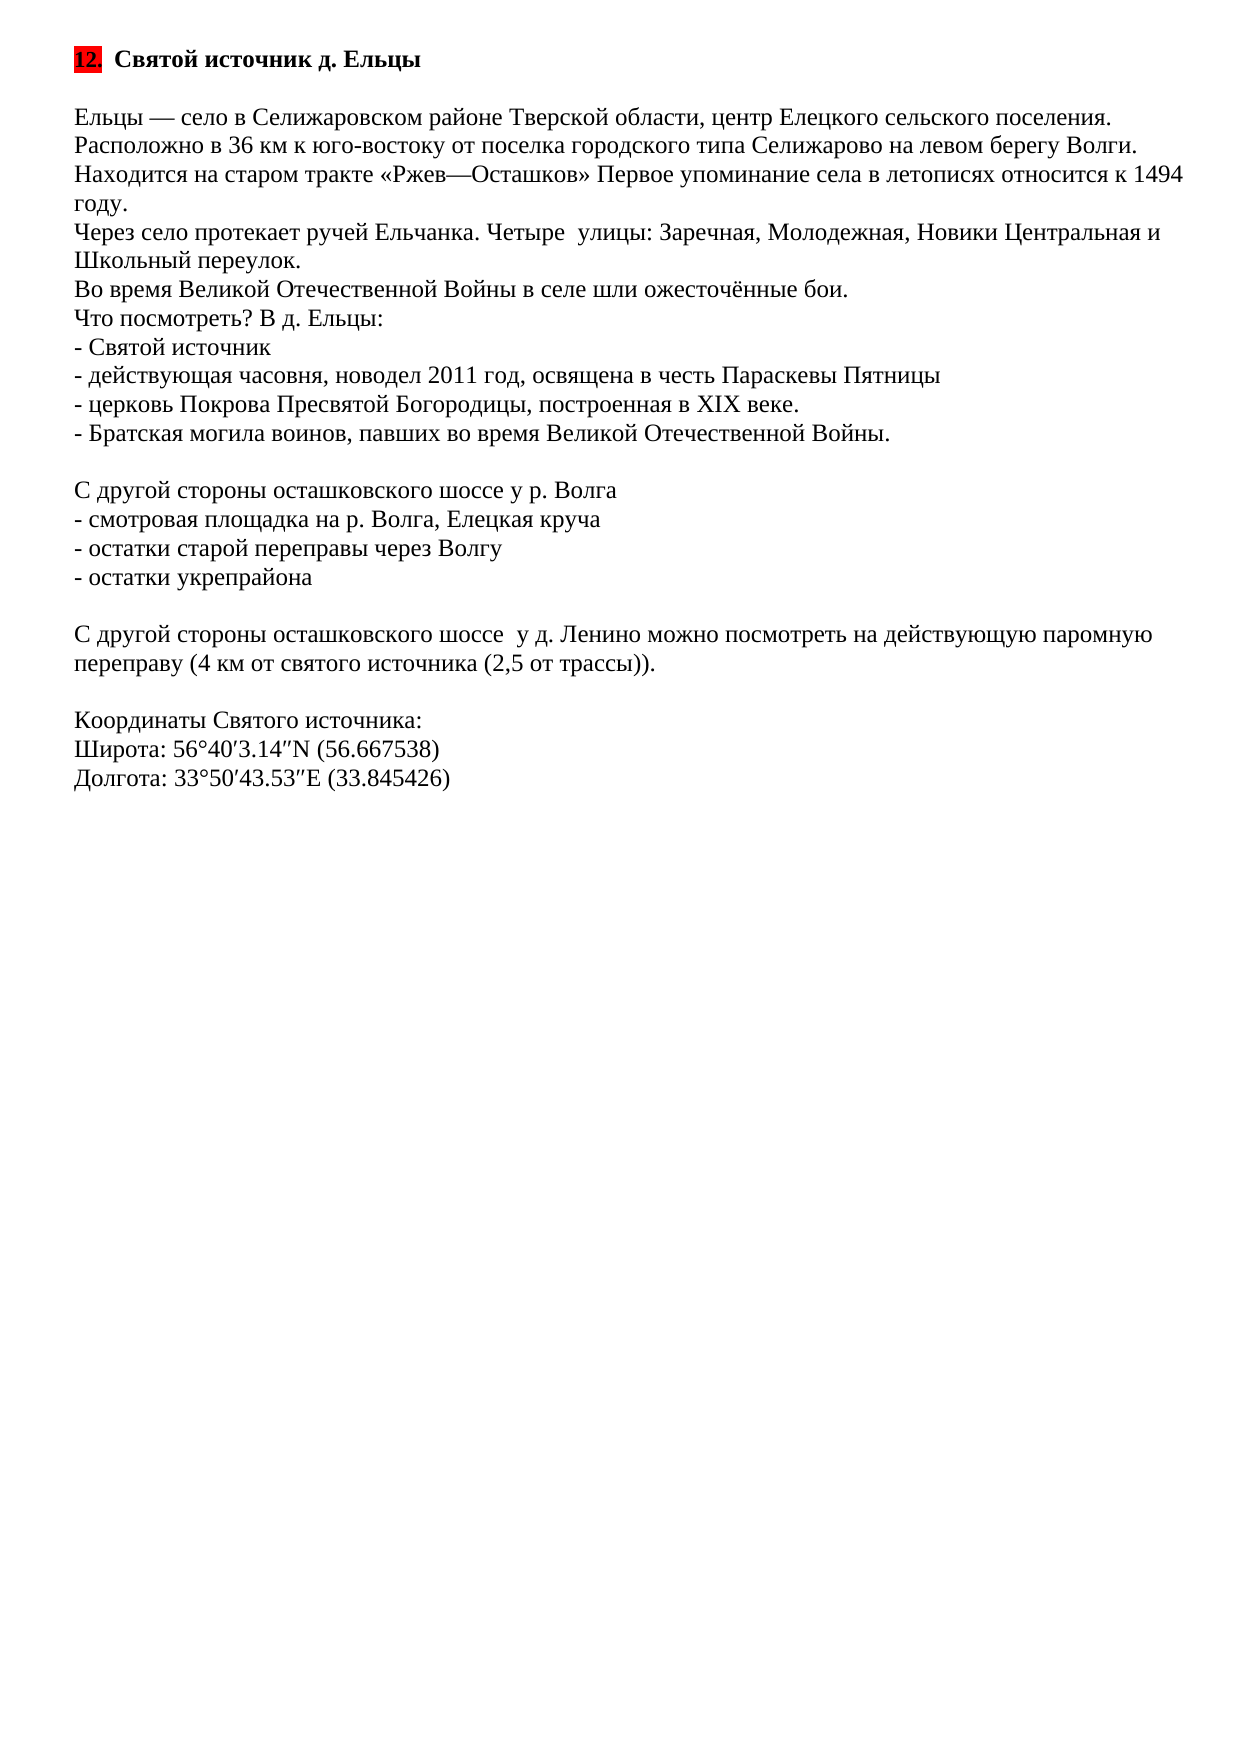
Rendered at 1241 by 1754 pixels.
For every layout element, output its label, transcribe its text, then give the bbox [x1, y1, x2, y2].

text 12. Святой источник д. Ельцы [74, 44, 1196, 73]
text Через село протекает ручей Ельчанка. Четыре улицы: Заречная, Молодежная, Новики Центральная и Школьный переулок. [74, 217, 1196, 274]
text С другой стороны осташковского шоссе у р. Волга [74, 476, 1196, 504]
text Во время Великой Отечественной Войны в селе шли ожесточённые бои. [74, 274, 1196, 303]
text Координаты Святого источника: [74, 706, 1196, 734]
text Ельцы — село в Селижаровском районе Тверской области, центр Елецкого сельского поселения. [74, 102, 1196, 131]
text - остатки старой переправы через Волгу [74, 533, 1196, 562]
text Что посмотреть? В д. Ельцы: [74, 303, 1196, 332]
text Широта: 56°40′3.14″N (56.667538) Долгота: 33°50′43.53″E (33.845426) [74, 734, 1196, 792]
text - церковь Покрова Пресвятой Богородицы, построенная в XIX веке. [74, 389, 1196, 418]
text Расположно в 36 км к юго-востоку от поселка городского типа Селижарово на левом берегу Волги. Находится на старом тракте «Ржев—Осташков» Первое упоминание села в летописях относится к 1494 году. [74, 131, 1196, 217]
text - остатки укрепрайона [74, 562, 1196, 591]
text С другой стороны осташковского шоссе у д. Ленино можно посмотреть на действующую паромную переправу (4 км от святого источника (2,5 от трассы)). [74, 619, 1196, 677]
text - действующая часовня, новодел 2011 год, освящена в честь Параскевы Пятницы [74, 361, 1196, 389]
text - Святой источник [74, 332, 1196, 361]
text - Братская могила воинов, павших во время Великой Отечественной Войны. [74, 418, 1196, 447]
text - смотровая площадка на р. Волга, Елецкая круча [74, 504, 1196, 533]
